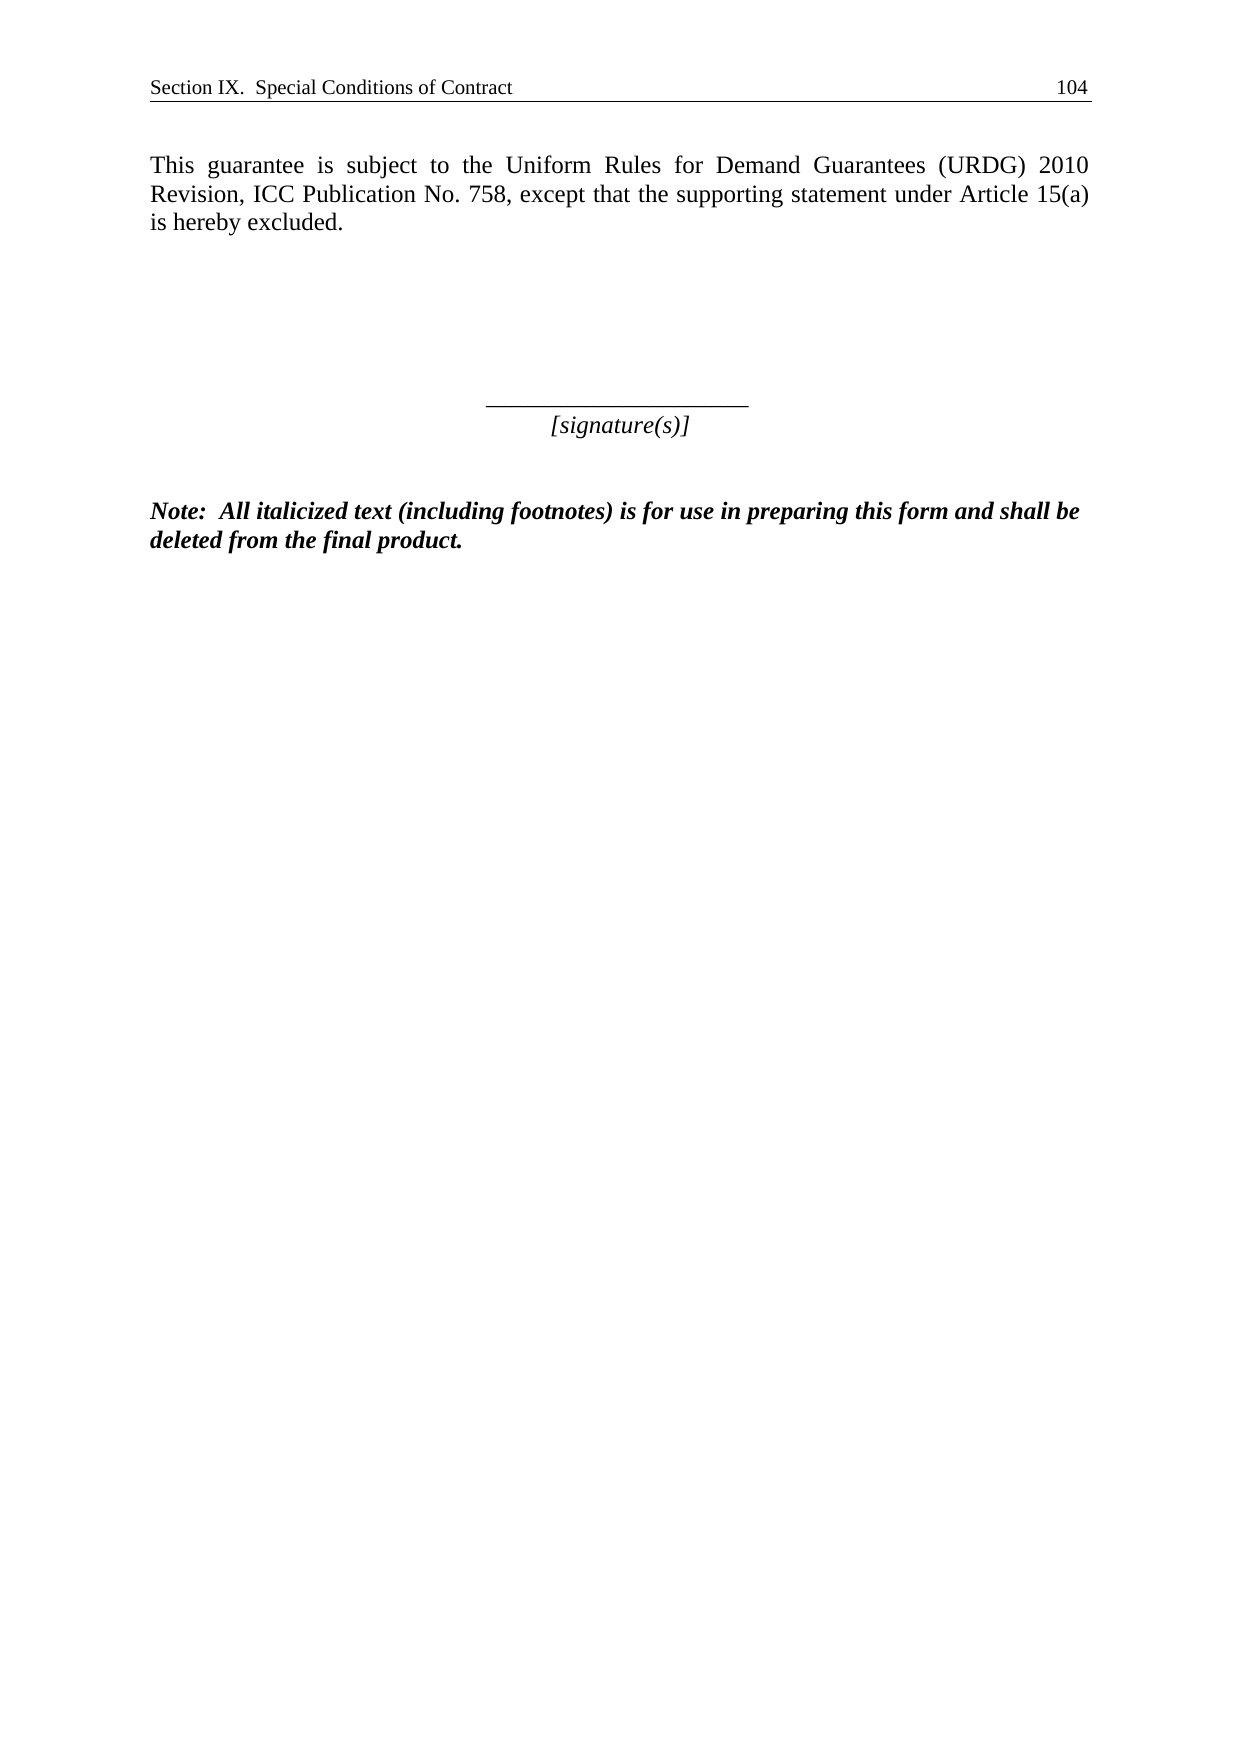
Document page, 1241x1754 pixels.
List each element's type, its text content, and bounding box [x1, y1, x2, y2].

text _____________________ [signature(s)] [150, 381, 1090, 439]
text This guarantee is subject to the Uniform Rules for Demand Guarantees (URDG) 2010 Revision, ICC Publication No. 758, except that the supporting statement under Article 15(a) is hereby excluded. [150, 150, 1090, 236]
text Note: All italicized text (including footnotes) is for use in preparing this form and shall be deleted from the final product. [150, 496, 1090, 554]
